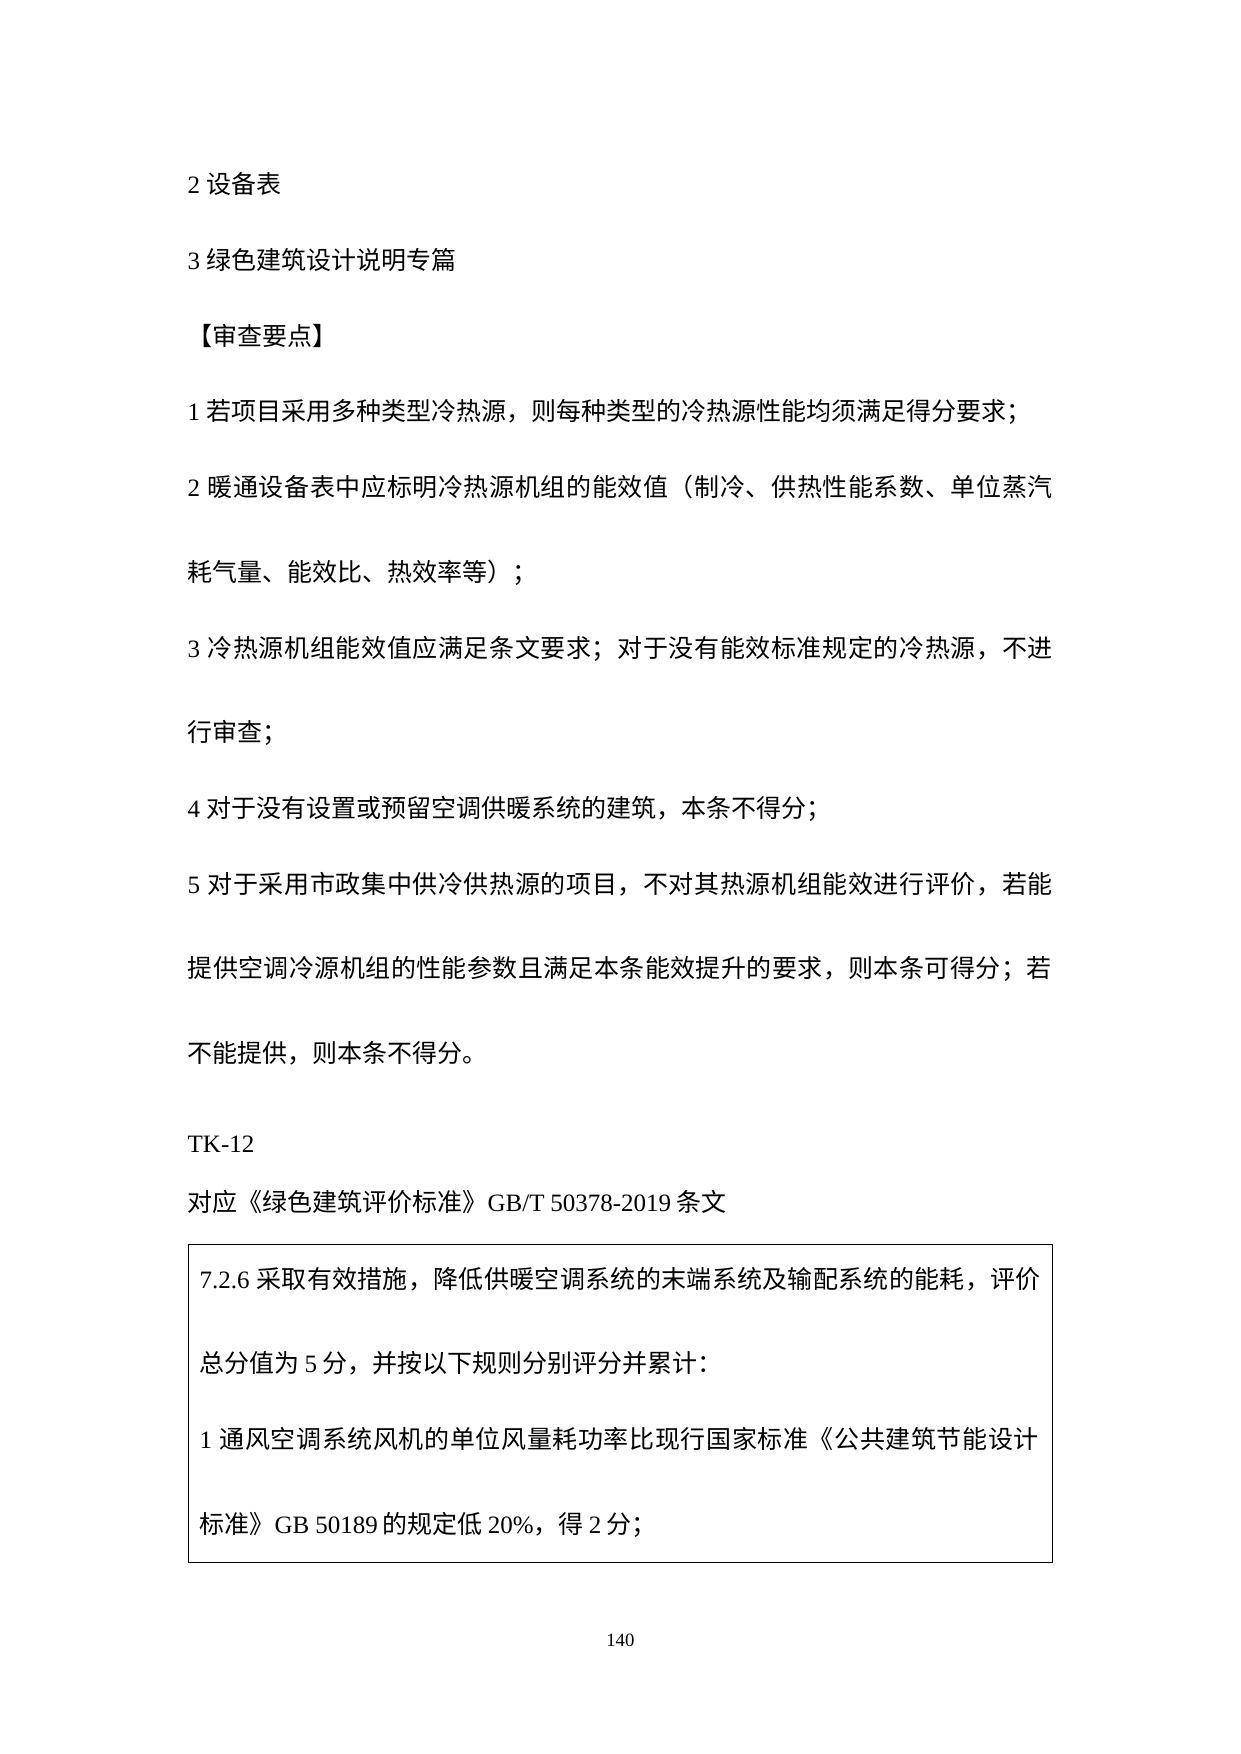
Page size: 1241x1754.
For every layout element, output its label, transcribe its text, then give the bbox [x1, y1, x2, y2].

text 2 暖通设备表中应标明冷热源机组的能效值（制冷、供热性能系数、单位蒸汽耗气量、能效比、热效率等）； [187, 453, 1053, 603]
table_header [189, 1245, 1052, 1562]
text TK-12 [187, 1127, 1053, 1159]
text 对应《绿色建筑评价标准》GB/T 50378-2019条文 [187, 1168, 1053, 1233]
text 2 设备表 [187, 150, 1053, 215]
text 3 绿色建筑设计说明专篇 [187, 226, 1053, 291]
text 1 若项目采用多种类型冷热源，则每种类型的冷热源性能均须满足得分要求； [187, 377, 1053, 442]
text 3 冷热源机组能效值应满足条文要求；对于没有能效标准规定的冷热源，不进行审查； [187, 614, 1053, 763]
text 【审查要点】 [187, 302, 1053, 367]
text 5 对于采用市政集中供冷供热源的项目，不对其热源机组能效进行评价，若能提供空调冷源机组的性能参数且满足本条能效提升的要求，则本条可得分；若不能提供，则本条不得分。 [187, 850, 1053, 1084]
text 4 对于没有设置或预留空调供暖系统的建筑，本条不得分； [187, 774, 1053, 839]
